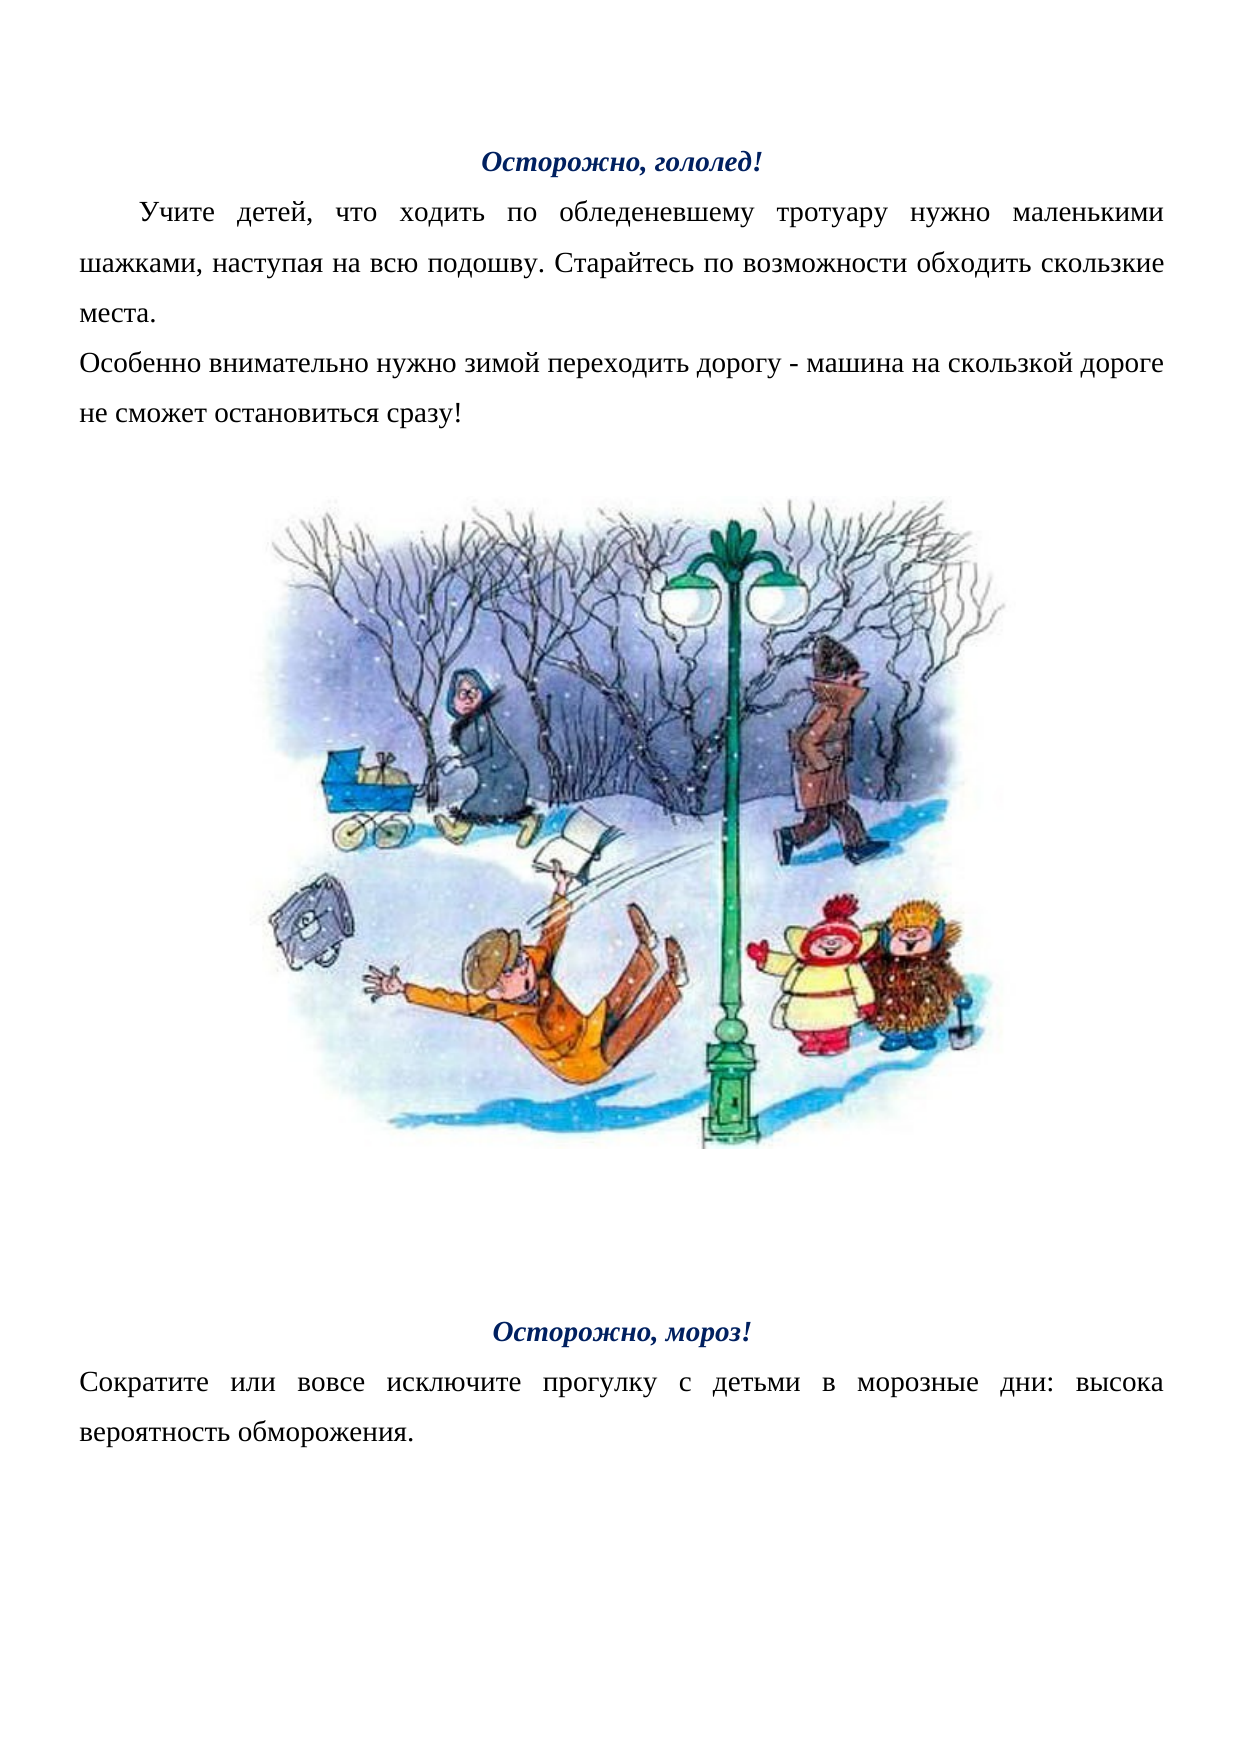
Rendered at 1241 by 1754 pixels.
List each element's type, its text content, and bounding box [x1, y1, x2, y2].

text Учите детей, что ходить по обледеневшему тротуару нужно маленькими шажками, наступая на всю подошву. Старайтесь по возможности обходить скользкие места. [79, 194, 1165, 328]
text Осторожно, мороз! [79, 1314, 1165, 1347]
text Сократите или вовсе исключите прогулку с детьми в морозные дни: высока вероятность обморожения. [79, 1364, 1165, 1448]
text Осторожно, гололед! [79, 144, 1165, 178]
picture [84, 496, 1161, 1149]
text Особенно внимательно нужно зимой переходить дорогу - машина на скользкой дороге не сможет остановиться сразу! [79, 345, 1165, 429]
